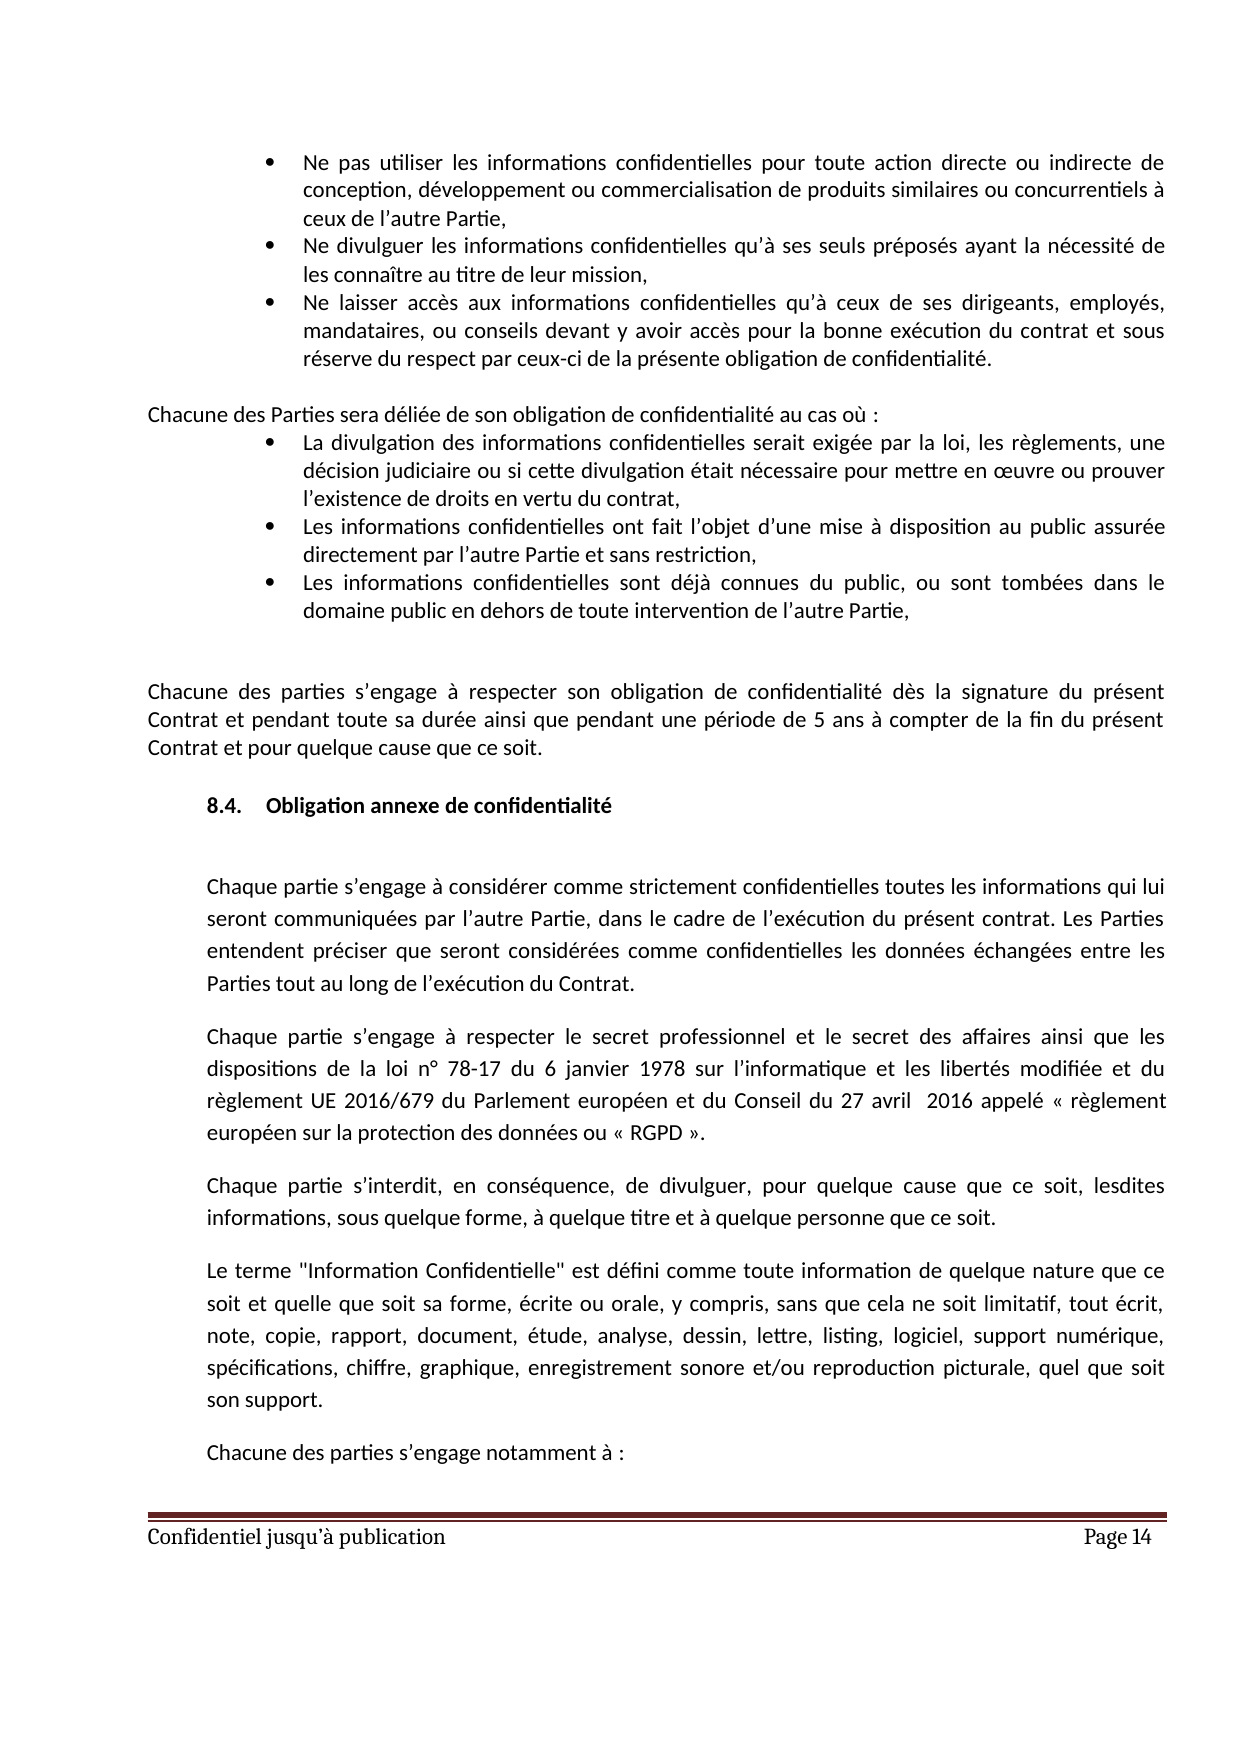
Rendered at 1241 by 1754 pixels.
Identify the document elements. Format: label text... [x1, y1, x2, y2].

text Chacune des parties s’engage à respecter son obligation de confidentialité dès la signature du présent Contrat et pendant toute sa durée ainsi que pendant une période de 5 ans à compter de la fin du présent Contrat et pour quelque cause que ce soit. [148, 677, 1167, 761]
text Le terme "Information Confidentielle" est défini comme toute information de quelque nature que ce soit et quelle que soit sa forme, écrite ou orale, y compris, sans que cela ne soit limitatif, tout écrit, note, copie, rapport, document, étude, analyse, dessin, lettre, listing, logiciel, support numérique, spécifications, chiffre, graphique, enregistrement sonore et/ou reproduction picturale, quel que soit son support. [207, 1257, 1167, 1413]
list Ne pas utiliser les informations confidentielles pour toute action directe ou indirecte de conception, développement ou commercialisation de produits similaires ou concurrentiels à ceux de l’autre Partie, [266, 148, 1167, 232]
list Ne divulguer les informations confidentielles qu’à ses seuls préposés ayant la nécessité de les connaître au titre de leur mission, [266, 232, 1167, 288]
list Les informations confidentielles ont fait l’objet d’une mise à disposition au public assurée directement par l’autre Partie et sans restriction, [266, 512, 1167, 568]
text Chacune des Parties sera déliée de son obligation de confidentialité au cas où : [148, 400, 1167, 428]
text Chaque partie s’interdit, en conséquence, de divulguer, pour quelque cause que ce soit, lesdites informations, sous quelque forme, à quelque titre et à quelque personne que ce soit. [207, 1171, 1167, 1232]
text Chaque partie s’engage à considérer comme strictement confidentielles toutes les informations qui lui seront communiquées par l’autre Partie, dans le cadre de l’exécution du présent contrat. Les Parties entendent préciser que seront considérées comme confidentielles les données échangées entre les Parties tout au long de l’exécution du Contrat. [207, 872, 1167, 997]
list Obligation annexe de confidentialité [207, 791, 1167, 819]
text Chacune des parties s’engage notamment à : [207, 1438, 1167, 1466]
text Chaque partie s’engage à respecter le secret professionnel et le secret des affaires ainsi que les dispositions de la loi n° 78-17 du 6 janvier 1978 sur l’informatique et les libertés modifiée et du règlement UE 2016/679 du Parlement européen et du Conseil du 27 avril 2016 appelé « règlement européen sur la protection des données ou « RGPD ». [207, 1022, 1167, 1146]
list Les informations confidentielles sont déjà connues du public, ou sont tombées dans le domaine public en dehors de toute intervention de l’autre Partie, [266, 568, 1167, 624]
list La divulgation des informations confidentielles serait exigée par la loi, les règlements, une décision judiciaire ou si cette divulgation était nécessaire pour mettre en œuvre ou prouver l’existence de droits en vertu du contrat, [266, 428, 1167, 512]
list Ne laisser accès aux informations confidentielles qu’à ceux de ses dirigeants, employés, mandataires, ou conseils devant y avoir accès pour la bonne exécution du contrat et sous réserve du respect par ceux-ci de la présente obligation de confidentialité. [266, 288, 1167, 372]
